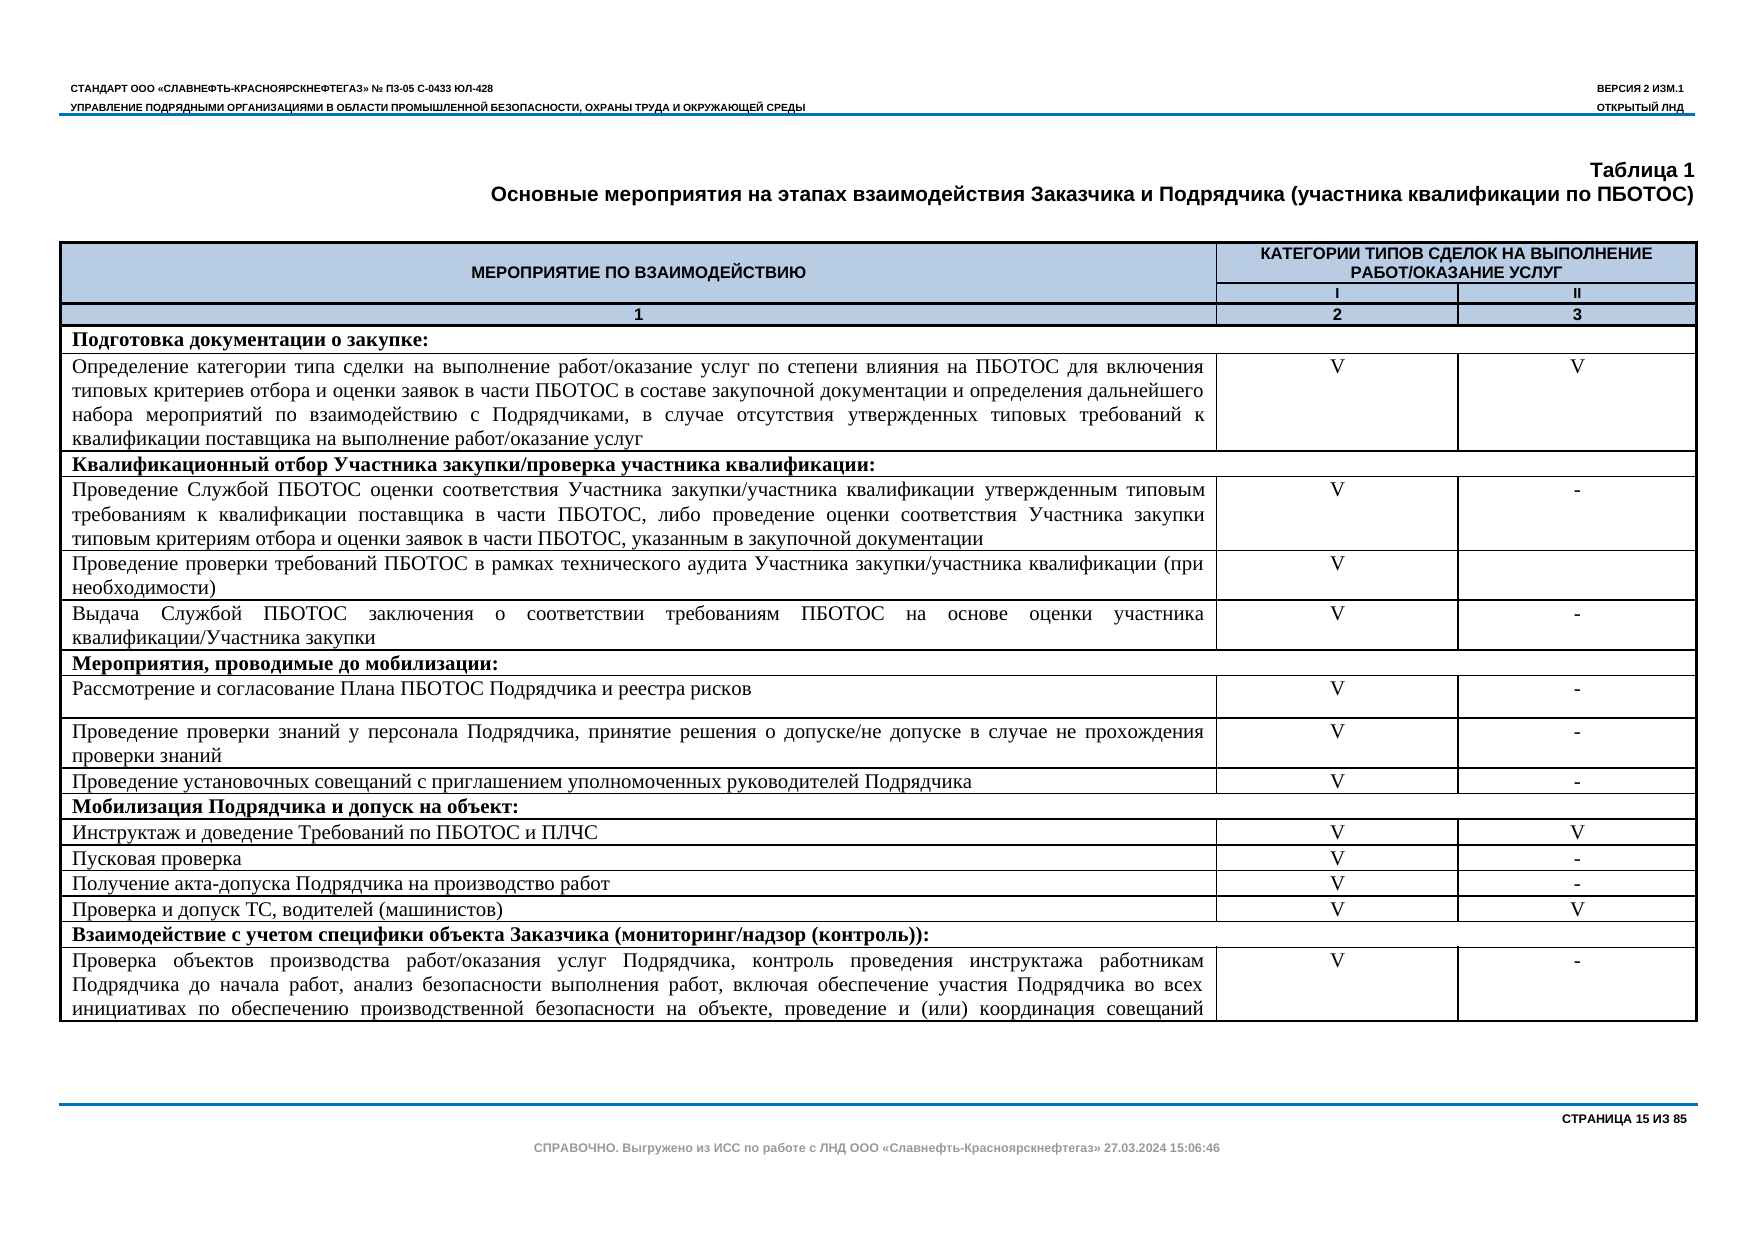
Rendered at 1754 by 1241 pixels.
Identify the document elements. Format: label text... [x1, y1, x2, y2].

table_cell Пусковая проверка [62, 846, 1216, 869]
table_cell Получение акта-допуска Подрядчика на производство работ [62, 871, 1216, 895]
table_cell - [1459, 846, 1695, 869]
table_cell Выдача Службой ПБОТОС заключения о соответствии требованиям ПБОТОС на основе оценки участника квалификации/Участника закупки [62, 601, 1216, 649]
table_cell I [1217, 284, 1457, 302]
text Основные мероприятия на этапах взаимодействия Заказчика и Подрядчика (участника квалификации по ПБОТОС) [59, 182, 1695, 206]
table_cell - [1459, 769, 1695, 793]
table_cell 1 [62, 305, 1216, 324]
table_cell Мероприятия, проводимые до мобилизации: [62, 651, 1695, 674]
table_cell Взаимодействие с учетом специфики объекта Заказчика (мониторинг/надзор (контроль)): [62, 922, 1695, 946]
table_cell V [1217, 769, 1457, 793]
table_cell Проверка и допуск ТС, водителей (машинистов) [62, 897, 1216, 921]
table_cell Инструктаж и доведение Требований по ПБОТОС и ПЛЧС [62, 820, 1216, 844]
table_cell Проведение установочных совещаний с приглашением уполномоченных руководителей Подрядчика [62, 769, 1216, 793]
table_cell V [1217, 820, 1457, 844]
table_cell V [1217, 354, 1457, 450]
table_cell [62, 948, 1216, 1020]
table_cell II [1459, 284, 1695, 302]
table_cell V [1217, 897, 1457, 921]
table_cell V [1217, 719, 1457, 767]
table_cell - [1459, 719, 1695, 767]
table_cell [1459, 551, 1695, 599]
table_cell V [1217, 948, 1457, 1020]
table_cell 2 [1217, 305, 1457, 324]
table_cell V [1459, 897, 1695, 921]
table_cell Мобилизация Подрядчика и допуск на объект: [62, 794, 1695, 818]
table_header КАТЕГОРИИ ТИПОВ СДЕЛОК НА ВЫПОЛНЕНИЕ РАБОТ/ОКАЗАНИЕ УСЛУГ [1217, 244, 1695, 282]
table_cell 3 [1459, 305, 1695, 324]
table_cell Подготовка документации о закупке: [62, 327, 1695, 352]
table_cell Определение категории типа сделки на выполнение работ/оказание услуг по степени влияния на ПБОТОС для включения типовых критериев отбора и оценки заявок в части ПБОТОС в составе закупочной документации и определения дальнейшего набора мероприятий по взаимодействию с Подрядчиками, в случае отсутствия утвержденных типовых требований к квалификации поставщика на выполнение работ/оказание услуг [62, 354, 1216, 450]
table_cell V [1217, 676, 1457, 717]
table_cell V [1217, 871, 1457, 895]
table_cell Проведение проверки знаний у персонала Подрядчика, принятие решения о допуске/не допуске в случае не прохождения проверки знаний [62, 719, 1216, 767]
table_header МЕРОПРИЯТИЕ ПО ВЗАИМОДЕЙСТВИЮ [62, 244, 1216, 302]
table_cell Квалификационный отбор Участника закупки/проверка участника квалификации: [62, 452, 1695, 476]
table_cell - [1459, 948, 1695, 1020]
table_cell - [1459, 601, 1695, 649]
table_cell - [1459, 676, 1695, 717]
table_cell - [1459, 871, 1695, 895]
text Таблица 1 [59, 158, 1695, 182]
table_cell Проведение Службой ПБОТОС оценки соответствия Участника закупки/участника квалификации утвержденным типовым требованиям к квалификации поставщика в части ПБОТОС, либо проведение оценки соответствия Участника закупки типовым критериям отбора и оценки заявок в части ПБОТОС, указанным в закупочной документации [62, 477, 1216, 549]
table_cell V [1217, 846, 1457, 869]
table_cell Проведение проверки требований ПБОТОС в рамках технического аудита Участника закупки/участника квалификации (при необходимости) [62, 551, 1216, 599]
table_cell V [1217, 551, 1457, 599]
table_cell V [1217, 477, 1457, 549]
table_cell - [1459, 477, 1695, 549]
table_cell Рассмотрение и согласование Плана ПБОТОС Подрядчика и реестра рисков [62, 676, 1216, 717]
table_cell V [1459, 820, 1695, 844]
table_cell V [1459, 354, 1695, 450]
table_cell V [1217, 601, 1457, 649]
